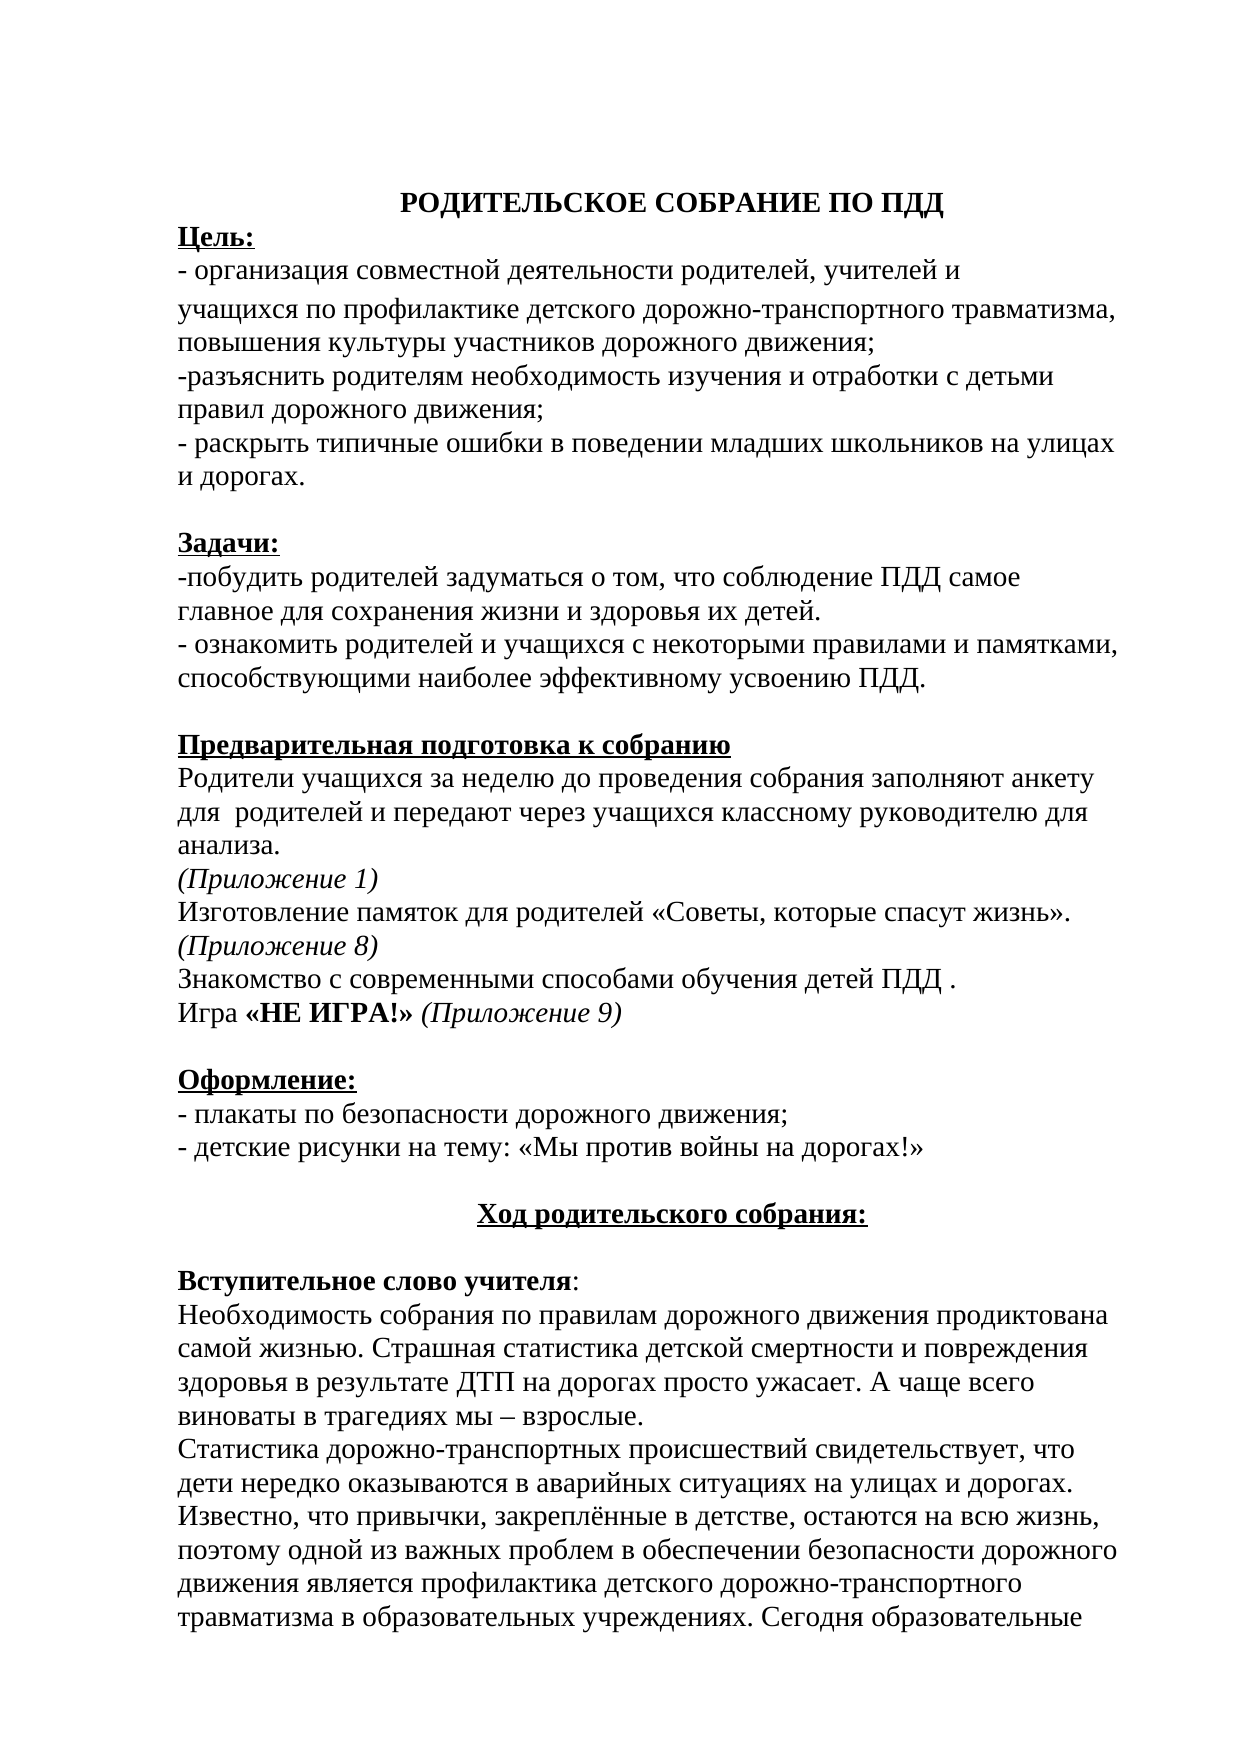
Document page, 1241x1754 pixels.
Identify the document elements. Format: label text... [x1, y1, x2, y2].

text - плакаты по безопасности дорожного движения; [177, 1096, 1122, 1129]
text Изготовление памяток для родителей «Советы, которые спасут жизнь». [177, 894, 1122, 928]
text Вступительное слово учителя: [177, 1263, 1122, 1297]
text - ознакомить родителей и учащихся с некоторыми правилами и памятками, [177, 626, 1122, 660]
text Задачи: [177, 526, 1122, 559]
text -побудить родителей задуматься о том, что соблюдение ПДД самое главное для сохранения жизни и здоровья их детей. [177, 559, 1122, 626]
text - детские рисунки на тему: «Мы против войны на дорогах!» [177, 1129, 1122, 1163]
text Цель: [177, 219, 1122, 252]
text Родительское собрание по ПДД [177, 185, 1122, 219]
text -разъяснить родителям необходимость изучения и отработки с детьми правил дорожного движения; [177, 358, 1122, 425]
text Игра «НЕ ИГРА!» (Приложение 9) [177, 995, 1122, 1029]
text Необходимость собрания по правилам дорожного движения продиктована самой жизнью. Страшная статистика детской смертности и повреждения здоровья в результате ДТП на дорогах просто ужасает. А чаще всего виноваты в трагедиях мы – взрослые. [177, 1297, 1122, 1431]
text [177, 1431, 1122, 1632]
text (Приложение 8) [177, 928, 1122, 962]
text учащихся по профилактике детского дорожно-транспортного травматизма, [177, 291, 1122, 324]
text Знакомство с современными способами обучения детей ПДД . [177, 962, 1122, 995]
text (Приложение 1) [177, 861, 1122, 894]
text способствующими наиболее эффективному усвоению ПДД. [177, 660, 1122, 693]
text Оформление: [177, 1062, 1122, 1096]
text Родители учащихся за неделю до проведения собрания заполняют анкету для родителей и передают через учащихся классному руководителю для анализа. [177, 760, 1122, 861]
text - организация совместной деятельности родителей, учителей и [177, 252, 1122, 286]
text Ход родительского собрания: [177, 1196, 1122, 1230]
text Предварительная подготовка к собранию [177, 727, 1122, 760]
text - раскрыть типичные ошибки в поведении младших школьников на улицах и дорогах. [177, 425, 1122, 492]
text повышения культуры участников дорожного движения; [177, 324, 1122, 358]
